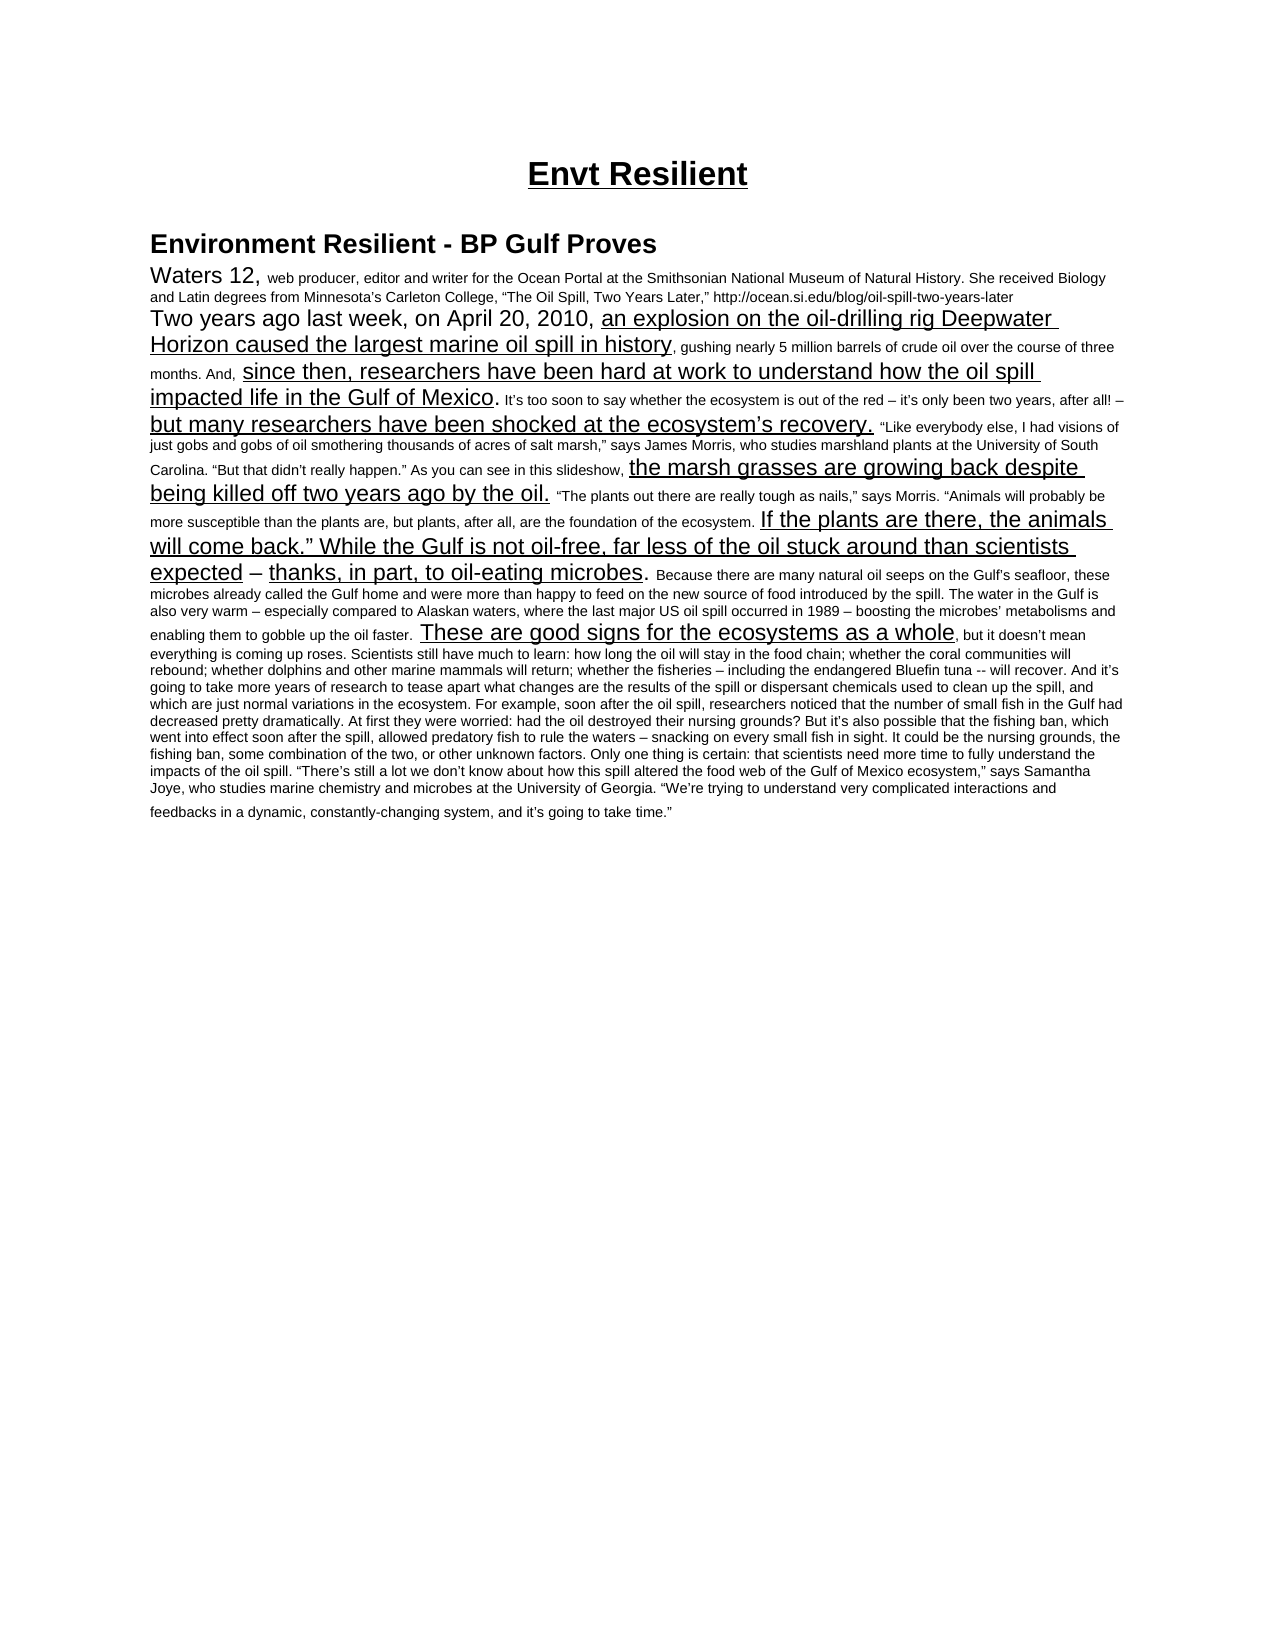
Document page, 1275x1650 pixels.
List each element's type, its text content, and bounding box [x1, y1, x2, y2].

subtitle Envt Resilient [150, 154, 1125, 193]
text Two years ago last week, on April 20, 2010, an explosion on the oil-drilling rig Deepwater Horizon caused the largest marine oil spill in history, gushing nearly 5 million barrels of crude oil over the course of three months. And, since then, researchers have been hard at work to understand how the oil spill impacted life in the Gulf of Mexico. It’s too soon to say whether the ecosystem is out of the red – it’s only been two years, after all! – but many researchers have been shocked at the ecosystem’s recovery. “Like everybody else, I had visions of just gobs and gobs of oil smothering thousands of acres of salt marsh,” says James Morris, who studies marshland plants at the University of South Carolina. “But that didn’t really happen.” As you can see in this slideshow, the marsh grasses are growing back despite being killed off two years ago by the oil. “The plants out there are really tough as nails,” says Morris. “Animals will probably be more susceptible than the plants are, but plants, after all, are the foundation of the ecosystem. If the plants are there, the animals will come back.” While the Gulf is not oil-free, far less of the oil stuck around than scientists expected – thanks, in part, to oil-eating microbes. Because there are many natural oil seeps on the Gulf’s seafloor, these microbes already called the Gulf home and were more than happy to feed on the new source of food introduced by the spill. The water in the Gulf is also very warm – especially compared to Alaskan waters, where the last major US oil spill occurred in 1989 – boosting the microbes’ metabolisms and enabling them to gobble up the oil faster. These are good signs for the ecosystems as a whole, but it doesn’t mean everything is coming up roses. Scientists still have much to learn: how long the oil will stay in the food chain; whether the coral communities will rebound; whether dolphins and other marine mammals will return; whether the fisheries – including the endangered Bluefin tuna -- will recover. And it’s going to take more years of research to tease apart what changes are the results of the spill or dispersant chemicals used to clean up the spill, and which are just normal variations in the ecosystem. For example, soon after the oil spill, researchers noticed that the number of small fish in the Gulf had decreased pretty dramatically. At first they were worried: had the oil destroyed their nursing grounds? But it’s also possible that the fishing ban, which went into effect soon after the spill, allowed predatory fish to rule the waters – snacking on every small fish in sight. It could be the nursing grounds, the fishing ban, some combination of the two, or other unknown factors. Only one thing is certain: that scientists need more time to fully understand the impacts of the oil spill. “There’s still a lot we don’t know about how this spill altered the food web of the Gulf of Mexico ecosystem,” says Samantha Joye, who studies marine chemistry and microbes at the University of Georgia. “We’re trying to understand very complicated interactions and feedbacks in a dynamic, constantly-changing system, and it’s going to take time.” [150, 305, 1125, 823]
text Waters 12, web producer, editor and writer for the Ocean Portal at the Smithsonian National Museum of Natural History. She received Biology and Latin degrees from Minnesota’s Carleton College, “The Oil Spill, Two Years Later,” http://ocean.si.edu/blog/oil-spill-two-years-later [150, 262, 1125, 305]
subtitle Environment Resilient - BP Gulf Proves [150, 228, 1125, 259]
